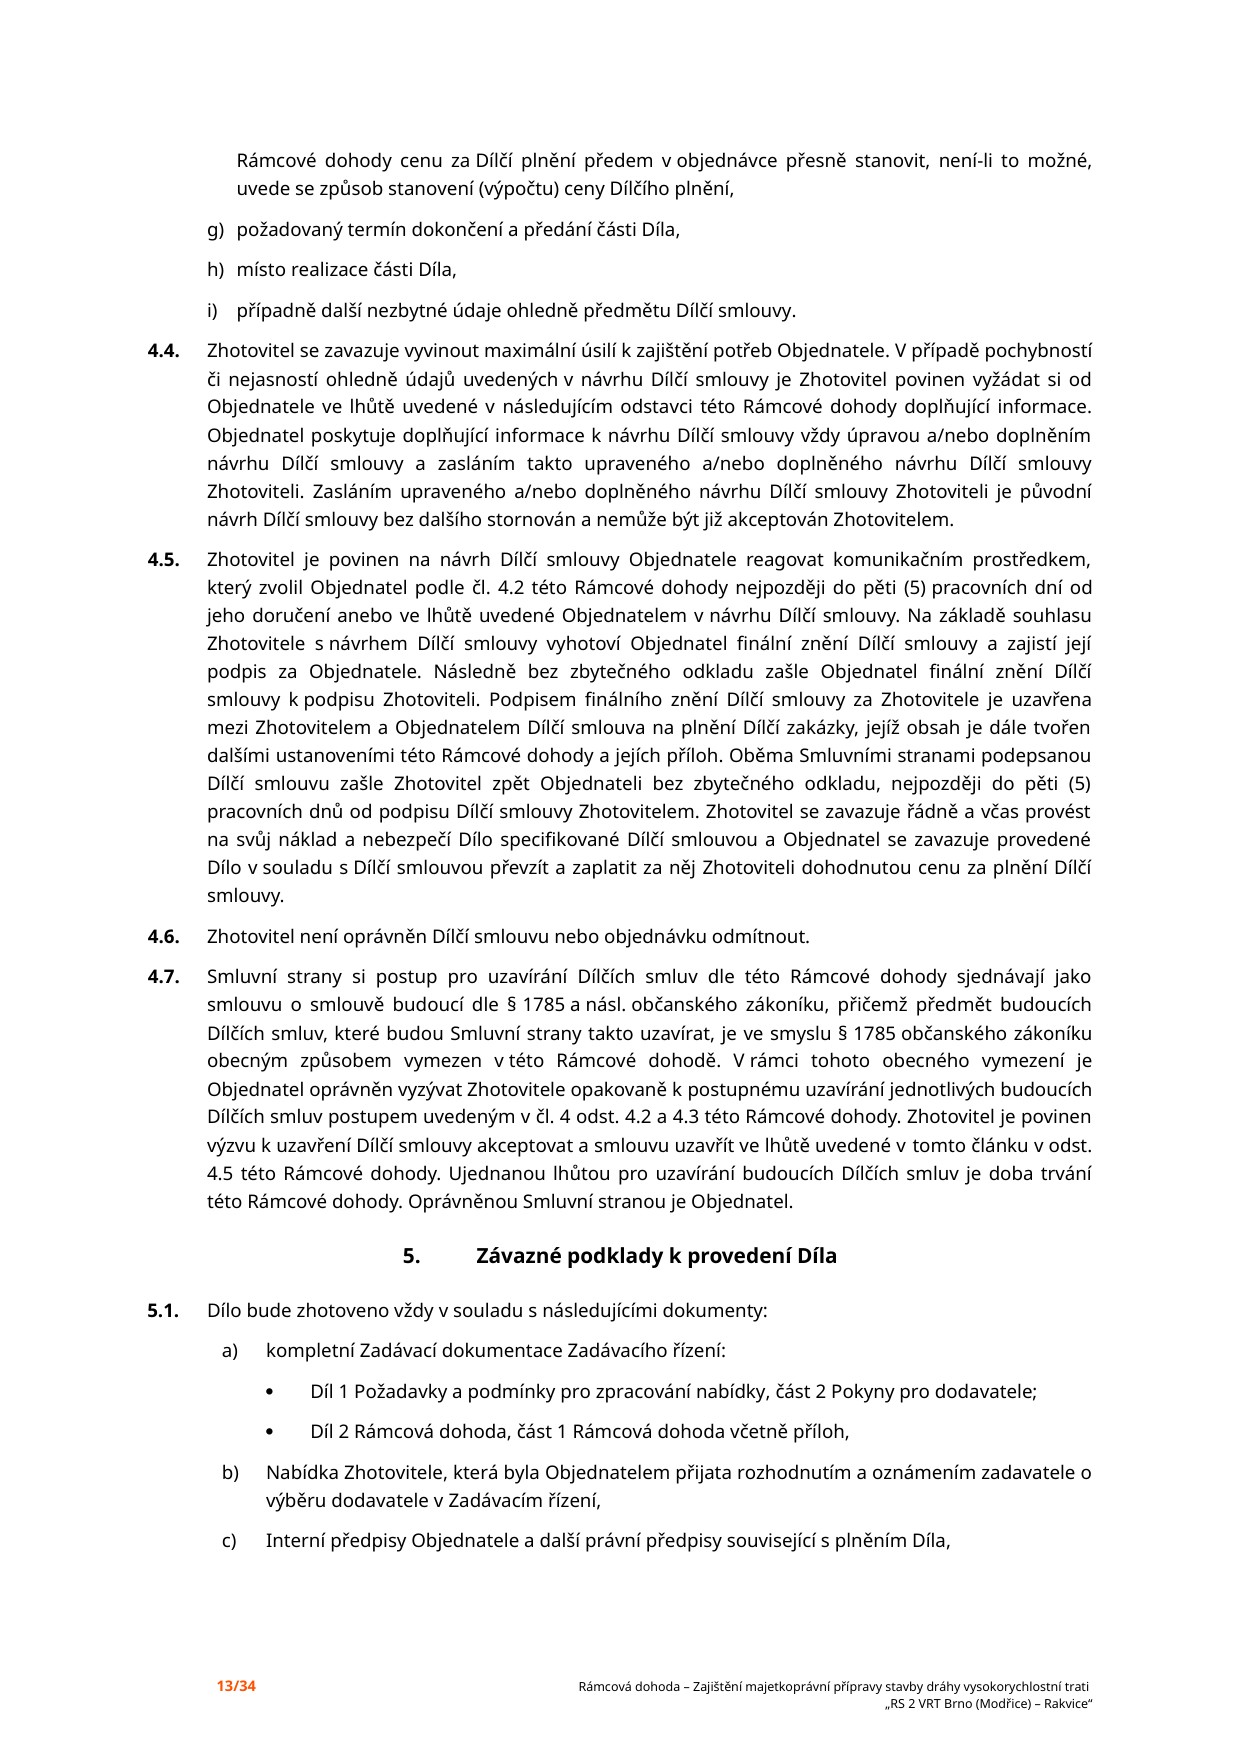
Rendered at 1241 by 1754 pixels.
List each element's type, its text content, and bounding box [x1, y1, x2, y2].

list případně další nezbytné údaje ohledně předmětu Dílčí smlouvy. [207, 297, 1092, 323]
subtitle Zhotovitel je povinen na návrh Dílčí smlouvy Objednatele reagovat komunikačním prostředkem, který zvolil Objednatel podle čl. 4.2 této Rámcové dohody nejpozději do pěti (5) pracovních dní od jeho doručení anebo ve lhůtě uvedené Objednatelem v návrhu Dílčí smlouvy. Na základě souhlasu Zhotovitele s návrhem Dílčí smlouvy vyhotoví Objednatel finální znění Dílčí smlouvy a zajistí její podpis za Objednatele. Následně bez zbytečného odkladu zašle Objednatel finální znění Dílčí smlouvy k podpisu Zhotoviteli. Podpisem finálního znění Dílčí smlouvy za Zhotovitele je uzavřena mezi Zhotovitelem a Objednatelem Dílčí smlouva na plnění Dílčí zakázky, jejíž obsah je dále tvořen dalšími ustanoveními této Rámcové dohody a jejích příloh. Oběma Smluvními stranami podepsanou Dílčí smlouvu zašle Zhotovitel zpět Objednateli bez zbytečného odkladu, nejpozději do pěti (5) pracovních dnů od podpisu Dílčí smlouvy Zhotovitelem. Zhotovitel se zavazuje řádně a včas provést na svůj náklad a nebezpečí Dílo specifikované Dílčí smlouvou a Objednatel se zavazuje provedené Dílo v souladu s Dílčí smlouvou převzít a zaplatit za něj Zhotoviteli dohodnutou cenu za plnění Dílčí smlouvy. [148, 546, 1092, 908]
list Díl 2 Rámcová dohoda, část 1 Rámcová dohoda včetně příloh, [266, 1419, 1092, 1444]
list požadovaný termín dokončení a předání části Díla, [207, 216, 1092, 242]
subtitle Zhotovitel není oprávněn Dílčí smlouvu nebo objednávku odmítnout. [148, 923, 1092, 949]
subtitle Zhotovitel se zavazuje vyvinout maximální úsilí k zajištění potřeb Objednatele. V případě pochybností či nejasností ohledně údajů uvedených v návrhu Dílčí smlouvy je Zhotovitel povinen vyžádat si od Objednatele ve lhůtě uvedené v následujícím odstavci této Rámcové dohody doplňující informace. Objednatel poskytuje doplňující informace k návrhu Dílčí smlouvy vždy úpravou a/nebo doplněním návrhu Dílčí smlouvy a zasláním takto upraveného a/nebo doplněného návrhu Dílčí smlouvy Zhotoviteli. Zasláním upraveného a/nebo doplněného návrhu Dílčí smlouvy Zhotoviteli je původní návrh Dílčí smlouvy bez dalšího stornován a nemůže být již akceptován Zhotovitelem. [148, 338, 1092, 531]
list kompletní Zadávací dokumentace Zadávacího řízení: [222, 1338, 1092, 1363]
subtitle Smluvní strany si postup pro uzavírání Dílčích smluv dle této Rámcové dohody sjednávají jako smlouvu o smlouvě budoucí dle § 1785 a násl. občanského zákoníku, přičemž předmět budoucích Dílčích smluv, které budou Smluvní strany takto uzavírat, je ve smyslu § 1785 občanského zákoníku obecným způsobem vymezen v této Rámcové dohodě. V rámci tohoto obecného vymezení je Objednatel oprávněn vyzývat Zhotovitele opakovaně k postupnému uzavírání jednotlivých budoucích Dílčích smluv postupem uvedeným v čl. 4 odst. 4.2 a 4.3 této Rámcové dohody. Zhotovitel je povinen výzvu k uzavření Dílčí smlouvy akceptovat a smlouvu uzavřít ve lhůtě uvedené v tomto článku v odst. 4.5 této Rámcové dohody. Ujednanou lhůtou pro uzavírání budoucích Dílčích smluv je doba trvání této Rámcové dohody. Oprávněnou Smluvní stranou je Objednatel. [148, 964, 1092, 1213]
list Interní předpisy Objednatele a další právní předpisy související s plněním Díla, [222, 1528, 1092, 1553]
list Díl 1 Požadavky a podmínky pro zpracování nabídky, část 2 Pokyny pro dodavatele; [266, 1378, 1092, 1404]
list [207, 148, 1092, 201]
list Dílo bude zhotoveno vždy v souladu s následujícími dokumenty: [147, 1297, 1092, 1323]
list místo realizace části Díla, [207, 257, 1092, 282]
list Nabídka Zhotovitele, která byla Objednatelem přijata rozhodnutím a oznámením zadavatele o výběru dodavatele v Zadávacím řízení, [222, 1459, 1092, 1513]
subtitle Závazné podklady k provedení Díla [148, 1241, 1092, 1269]
